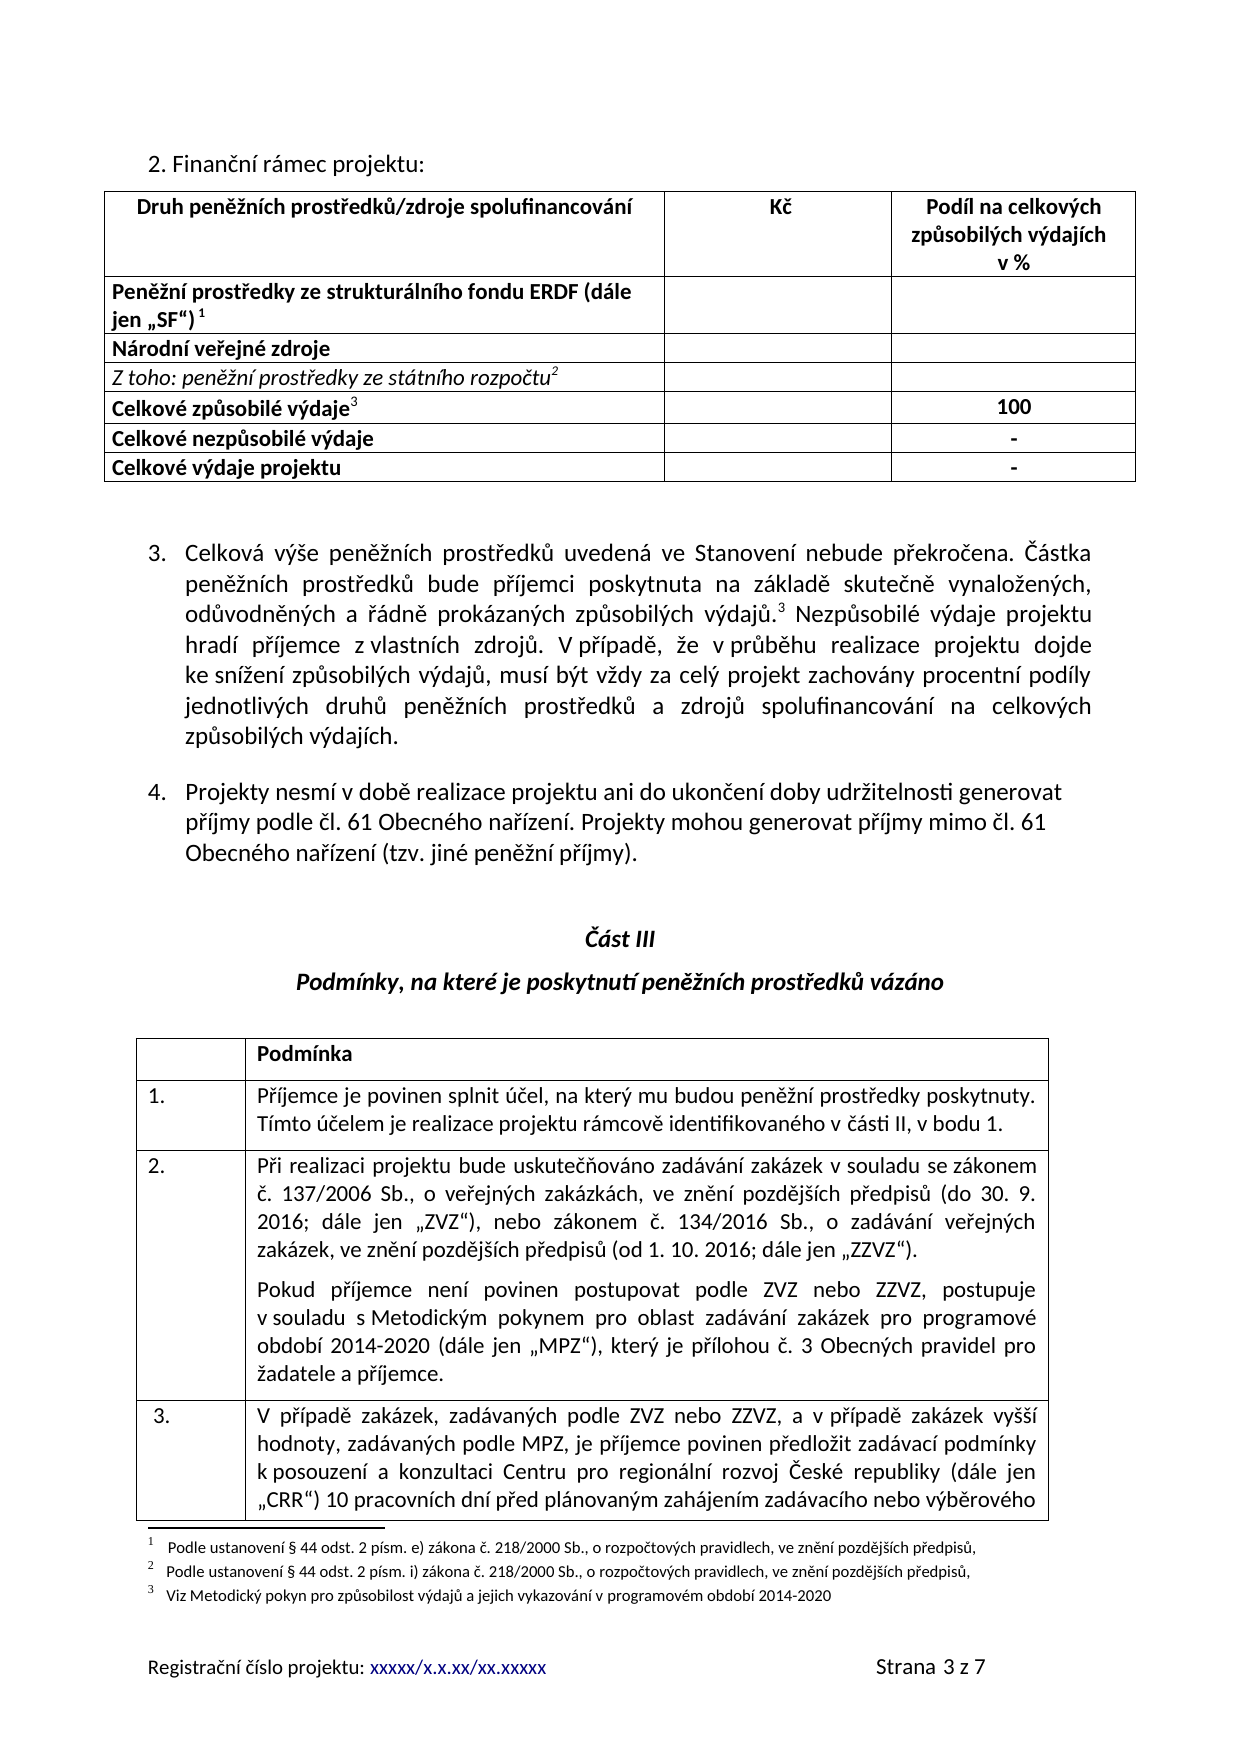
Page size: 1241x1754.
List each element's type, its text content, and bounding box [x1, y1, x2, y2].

table_cell [892, 277, 1135, 333]
table_cell [665, 363, 891, 391]
table_header [137, 1039, 245, 1080]
table_cell [892, 363, 1135, 391]
table_cell Při realizaci projektu bude uskutečňováno zadávání zakázek v souladu se zákonem č. 137/2006 Sb., o veřejných zakázkách, ve znění pozdějších předpisů (do 30. 9. 2016; dále jen „ZVZ“), nebo zákonem č. 134/2016 Sb., o zadávání veřejných zakázek, ve znění pozdějších předpisů (od 1. 10. 2016; dále jen „ZZVZ“). Pokud příjemce není povinen postupovat podle ZVZ nebo ZZVZ, postupuje v souladu s Metodickým pokynem pro oblast zadávání zakázek pro programové období 2014-2020 (dále jen „MPZ“), který je přílohou č. 3 Obecných pravidel pro žadatele a příjemce. [246, 1151, 1048, 1400]
table_header Podíl na celkových způsobilých výdajích v % [892, 192, 1135, 276]
table_header Druh peněžních prostředků/zdroje spolufinancování [105, 192, 664, 276]
table_cell 2. [137, 1151, 245, 1400]
table_header Podmínka [246, 1039, 1048, 1080]
text 2. Finanční rámec projektu: [148, 148, 1074, 178]
table_cell 3. [137, 1401, 245, 1520]
table_cell Celkové způsobilé výdaje [105, 392, 664, 423]
subtitle Část III [148, 923, 1092, 953]
table_cell [665, 453, 891, 481]
table_cell [665, 277, 891, 333]
subtitle Podmínky, na které je poskytnutí peněžních prostředků vázáno [148, 966, 1092, 997]
table_cell Z toho: peněžní prostředky ze státního rozpočtu [105, 363, 664, 391]
table_cell [665, 334, 891, 362]
table_cell Příjemce je povinen splnit účel, na který mu budou peněžní prostředky poskytnuty. Tímto účelem je realizace projektu rámcově identifikovaného v části II, v bodu 1. [246, 1081, 1048, 1150]
table_cell - [892, 453, 1135, 481]
table_cell [665, 424, 891, 452]
table_cell - [892, 424, 1135, 452]
list Projekty nesmí v době realizace projektu ani do ukončení doby udržitelnosti generovat příjmy podle čl. 61 Obecného nařízení. Projekty mohou generovat příjmy mimo čl. 61 Obecného nařízení (tzv. jiné peněžní příjmy). [148, 776, 1074, 867]
table_cell 1. [137, 1081, 245, 1150]
table_cell Celkové výdaje projektu [105, 453, 664, 481]
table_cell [246, 1401, 1048, 1520]
table_cell Peněžní prostředky ze strukturálního fondu ERDF (dále jen „SF“) [105, 277, 664, 333]
table_cell [892, 334, 1135, 362]
table_cell Národní veřejné zdroje [105, 334, 664, 362]
table_cell 100 [892, 392, 1135, 423]
table_cell Celkové nezpůsobilé výdaje [105, 424, 664, 452]
table_header Kč [665, 192, 891, 276]
list Celková výše peněžních prostředků uvedená ve Stanovení nebude překročena. Částka peněžních prostředků bude příjemci poskytnuta na základě skutečně vynaložených, odůvodněných a řádně prokázaných způsobilých výdajů.3 Nezpůsobilé výdaje projektu hradí příjemce z vlastních zdrojů. V případě, že v průběhu realizace projektu dojde ke snížení způsobilých výdajů, musí být vždy za celý projekt zachovány procentní podíly jednotlivých druhů peněžních prostředků a zdrojů spolufinancování na celkových způsobilých výdajích. [148, 537, 1092, 751]
table_cell [665, 392, 891, 423]
